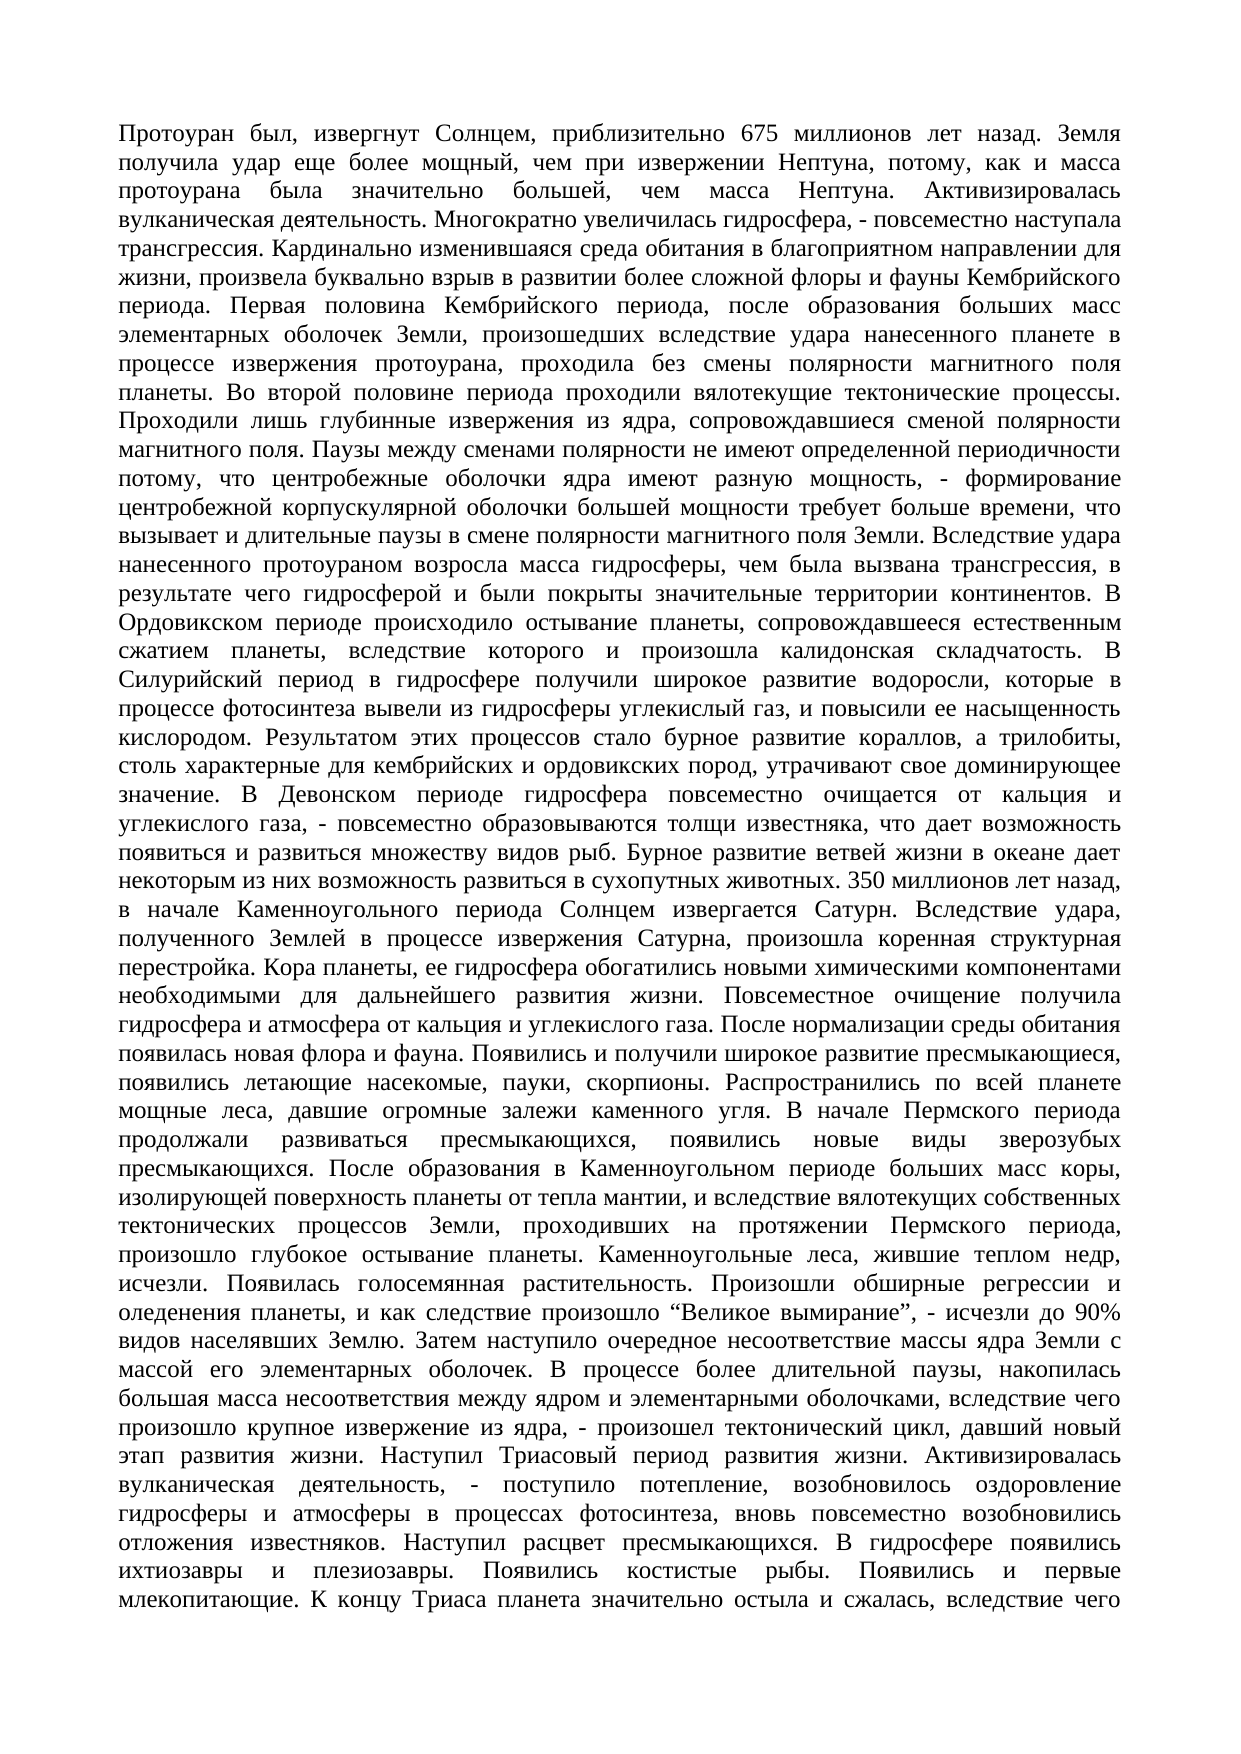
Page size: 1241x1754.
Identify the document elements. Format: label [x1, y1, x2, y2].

text [118, 118, 1122, 1613]
